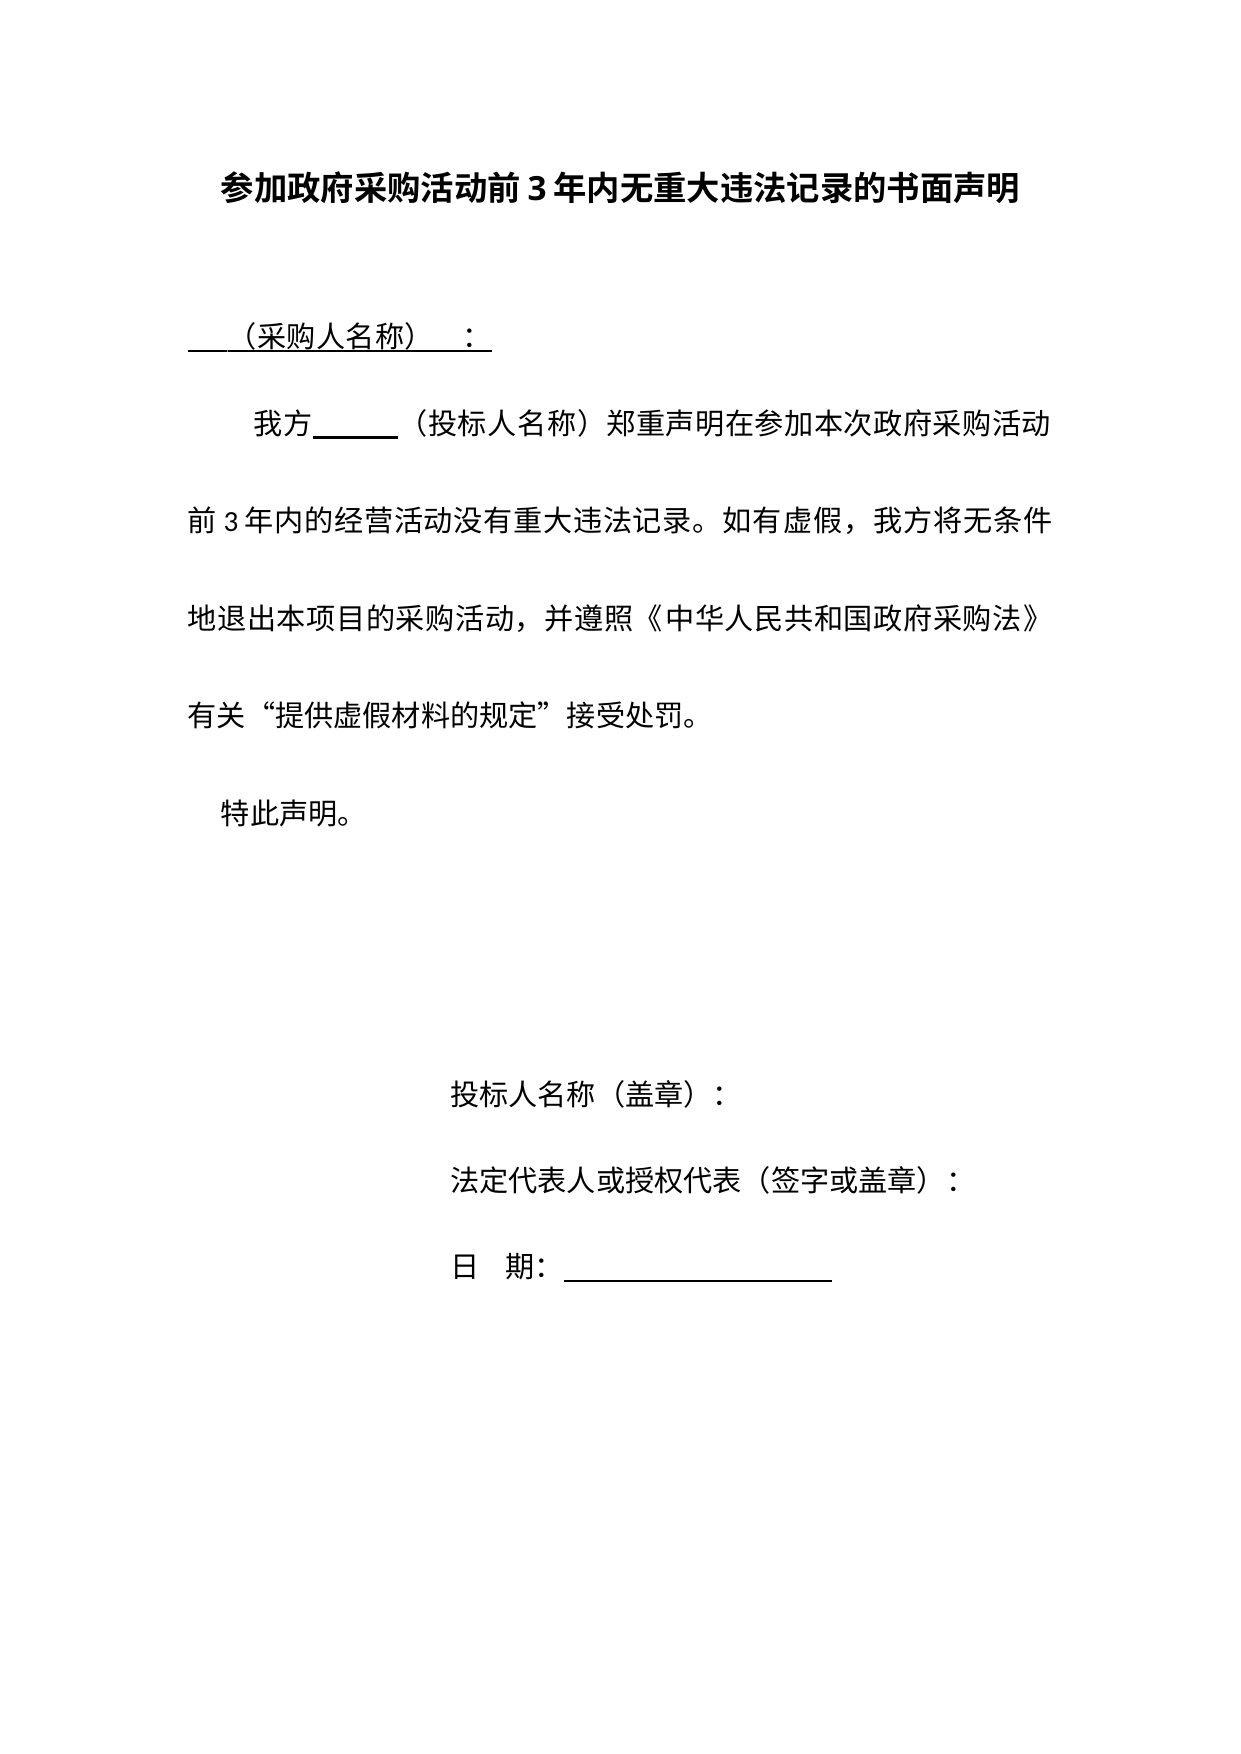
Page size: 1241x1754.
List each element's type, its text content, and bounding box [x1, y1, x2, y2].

text 我方 （投标人名称）郑重声明在参加本次政府采购活动前3年内的经营活动没有重大违法记录。如有虚假，我方将无条件地退出本项目的采购活动，并遵照《中华人民共和国政府采购法》有关“提供虚假材料的规定”接受处罚。 特此声明。 [187, 389, 1053, 844]
text 参加政府采购活动前3年内无重大违法记录的书面声明 [187, 162, 1053, 210]
text （采购人名称） ： [187, 303, 1053, 368]
text 投标人名称（盖章）： [187, 1060, 1053, 1125]
text 日 期： [187, 1232, 1053, 1297]
text 法定代表人或授权代表（签字或盖章）： [187, 1146, 1053, 1211]
